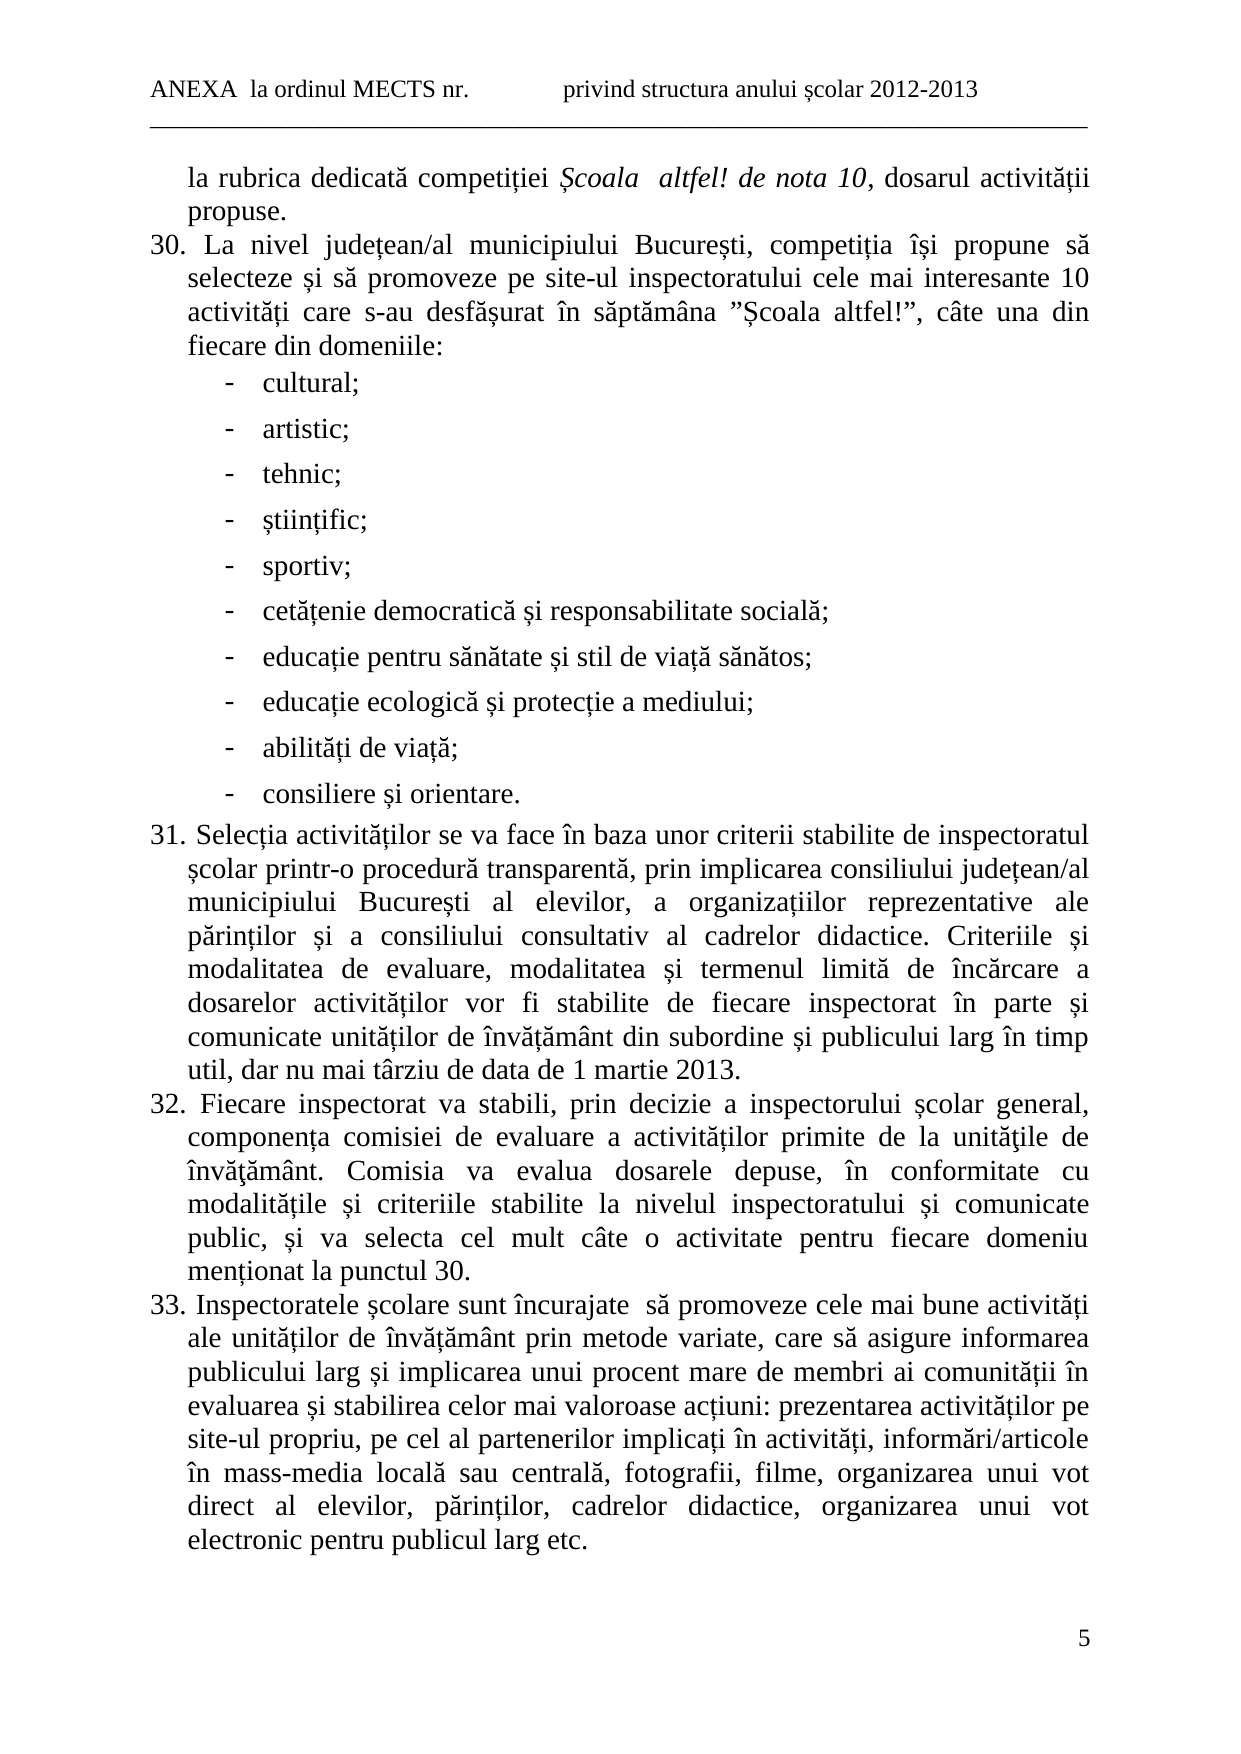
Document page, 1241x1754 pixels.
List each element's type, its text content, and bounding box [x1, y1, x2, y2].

list științific; [225, 498, 1090, 538]
list La nivel județean/al municipiului București, competiția își propune să selecteze și să promoveze pe site-ul inspectoratului cele mai interesante 10 activități care s-au desfășurat în săptămâna ”Școala altfel!”, câte una din fiecare din domeniile: [150, 227, 1090, 361]
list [150, 160, 1090, 227]
list artistic; [225, 407, 1090, 447]
list educație ecologică și protecție a mediului; [225, 681, 1090, 720]
list educație pentru sănătate și stil de viață sănătos; [225, 635, 1090, 675]
list cultural; [225, 361, 1090, 401]
list Fiecare inspectorat va stabili, prin decizie a inspectorului școlar general, componența comisiei de evaluare a activităților primite de la unităţile de învăţământ. Comisia va evalua dosarele depuse, în conformitate cu modalitățile și criteriile stabilite la nivelul inspectoratului și comunicate public, și va selecta cel mult câte o activitate pentru fiecare domeniu menționat la punctul 30. [150, 1086, 1090, 1287]
list consiliere și orientare. [225, 772, 1090, 812]
list Selecția activităților se va face în baza unor criterii stabilite de inspectoratul școlar printr-o procedură transparentă, prin implicarea consiliului județean/al municipiului București al elevilor, a organizațiilor reprezentative ale părinților și a consiliului consultativ al cadrelor didactice. Criteriile și modalitatea de evaluare, modalitatea și termenul limită de încărcare a dosarelor activităților vor fi stabilite de fiecare inspectorat în parte și comunicate unităților de învățământ din subordine și publicului larg în timp util, dar nu mai târziu de data de 1 martie 2013. [150, 817, 1090, 1086]
list abilități de viață; [225, 726, 1090, 766]
list Inspectoratele școlare sunt încurajate să promoveze cele mai bune activități ale unităților de învățământ prin metode variate, care să asigure informarea publicului larg și implicarea unui procent mare de membri ai comunității în evaluarea și stabilirea celor mai valoroase acțiuni: prezentarea activităților pe site-ul propriu, pe cel al partenerilor implicați în activități, informări/articole în mass-media locală sau centrală, fotografii, filme, organizarea unui vot direct al elevilor, părinților, cadrelor didactice, organizarea unui vot electronic pentru publicul larg etc. [150, 1287, 1090, 1555]
list tehnic; [225, 452, 1090, 492]
list cetățenie democratică și responsabilitate socială; [225, 589, 1090, 629]
list sportiv; [225, 544, 1090, 583]
